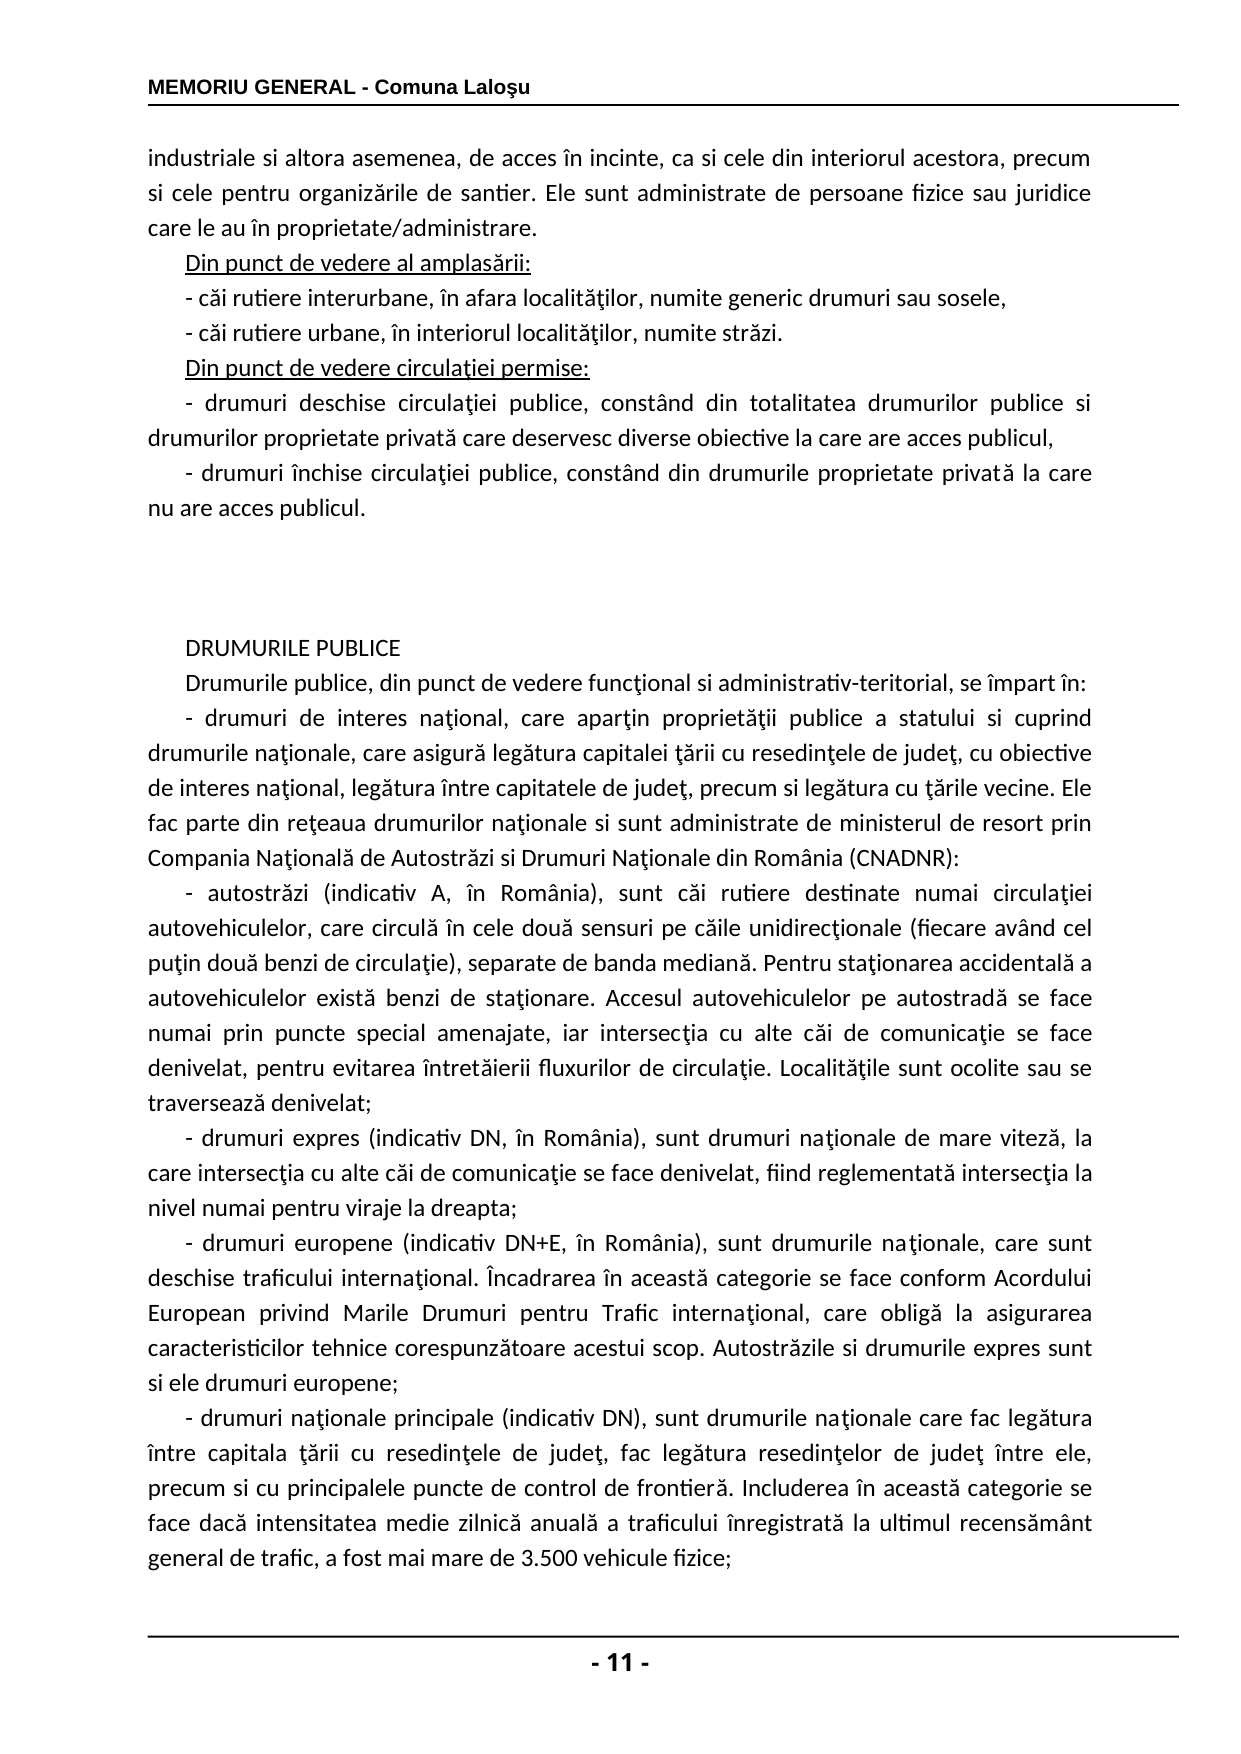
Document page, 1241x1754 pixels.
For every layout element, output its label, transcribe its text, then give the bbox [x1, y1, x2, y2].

text Din punct de vedere al amplasării: [148, 247, 1092, 278]
text - drumuri de interes naţional, care aparţin proprietăţii publice a statului si cuprind drumurile naţionale, care asigură legătura capitalei ţării cu resedinţele de judeţ, cu obiective de interes naţional, legătura între capitatele de judeţ, precum si legătura cu ţările vecine. Ele fac parte din reţeaua drumurilor naţionale si sunt administrate de ministerul de resort prin Compania Naţională de Autostrăzi si Drumuri Naţionale din România (CNADNR): [148, 702, 1092, 873]
text DRUMURILE PUBLICE [148, 632, 1092, 663]
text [148, 142, 1092, 243]
text Drumurile publice, din punct de vedere funcţional si administrativ-teritorial, se împart în: [148, 667, 1092, 698]
text - drumuri închise circulaţiei publice, constând din drumurile proprietate privată la care nu are acces publicul. [148, 457, 1092, 523]
text - drumuri europene (indicativ DN+E, în România), sunt drumurile naţionale, care sunt deschise traficului internaţional. Încadrarea în această categorie se face conform Acordului European privind Marile Drumuri pentru Trafic internaţional, care obligă la asigurarea caracteristicilor tehnice corespunzătoare acestui scop. Autostrăzile si drumurile expres sunt si ele drumuri europene; [148, 1227, 1092, 1398]
text - drumuri naţionale principale (indicativ DN), sunt drumurile naţionale care fac legătura între capitala ţării cu resedinţele de judeţ, fac legătura resedinţelor de judeţ între ele, precum si cu principalele puncte de control de frontieră. Includerea în această categorie se face dacă intensitatea medie zilnică anuală a traficului înregistrată la ultimul recensământ general de trafic, a fost mai mare de 3.500 vehicule fizice; [148, 1402, 1092, 1573]
text - autostrăzi (indicativ A, în România), sunt căi rutiere destinate numai circulaţiei autovehiculelor, care circulă în cele două sensuri pe căile unidirecţionale (fiecare având cel puţin două benzi de circulaţie), separate de banda mediană. Pentru staţionarea accidentală a autovehiculelor există benzi de staţionare. Accesul autovehiculelor pe autostradă se face numai prin puncte special amenajate, iar intersecţia cu alte căi de comunicaţie se face denivelat, pentru evitarea întretăierii fluxurilor de circulaţie. Localităţile sunt ocolite sau se traversează denivelat; [148, 877, 1092, 1118]
text Din punct de vedere circulaţiei permise: [148, 352, 1092, 383]
text - căi rutiere interurbane, în afara localităţilor, numite generic drumuri sau sosele, [148, 282, 1092, 313]
text - căi rutiere urbane, în interiorul localităţilor, numite străzi. [148, 317, 1092, 348]
text - drumuri expres (indicativ DN, în România), sunt drumuri naţionale de mare viteză, la care intersecţia cu alte căi de comunicaţie se face denivelat, fiind reglementată intersecţia la nivel numai pentru viraje la dreapta; [148, 1122, 1092, 1223]
text - drumuri deschise circulaţiei publice, constând din totalitatea drumurilor publice si drumurilor proprietate privată care deservesc diverse obiective la care are acces publicul, [148, 387, 1092, 453]
